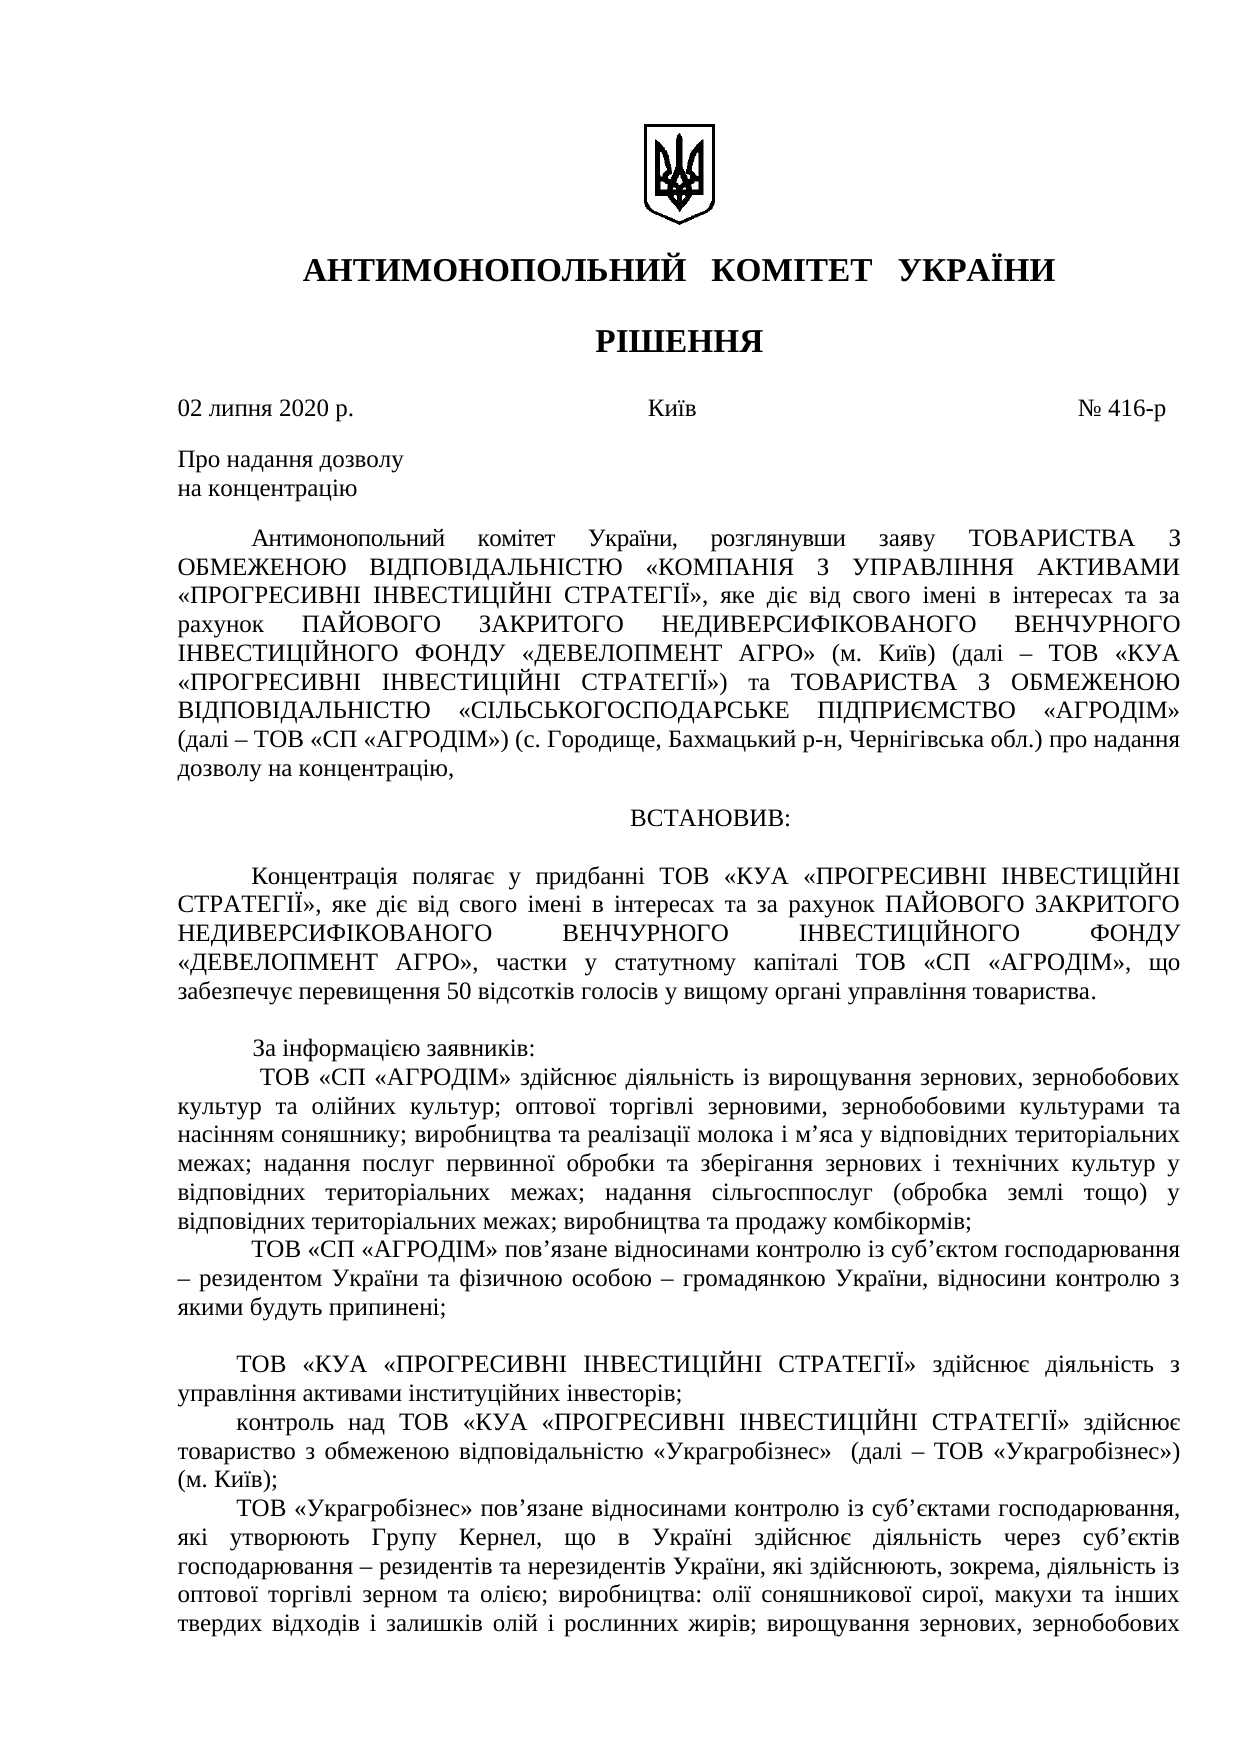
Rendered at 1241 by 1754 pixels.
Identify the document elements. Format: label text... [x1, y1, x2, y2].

text Концентрація полягає у придбанні ТОВ «КУА «ПРОГРЕСИВНІ ІНВЕСТИЦІЙНІ СТРАТЕГІЇ», яке діє від свого імені в інтересах та за рахунок ПАЙОВОГО ЗАКРИТОГО НЕДИВЕРСИФІКОВАНОГО ВЕНЧУРНОГО ІНВЕСТИЦІЙНОГО ФОНДУ «ДЕВЕЛОПМЕНТ АГРО», частки у статутному капіталі ТОВ «СП «АГРОДІМ», що забезпечує перевищення 50 відсотків голосів у вищому органі управління товариства. [177, 861, 1181, 1004]
text контроль над ТОВ «КУА «ПРОГРЕСИВНІ ІНВЕСТИЦІЙНІ СТРАТЕГІЇ» здійснює товариство з обмеженою відповідальністю «Украгробізнес» (далі – ТОВ «Украгробізнес») (м. Київ); [177, 1407, 1181, 1493]
text ВСТАНОВИВ: [177, 803, 1181, 832]
text Антимонопольний комітет України, розглянувши заяву ТОВАРИСТВА З ОБМЕЖЕНОЮ ВІДПОВІДАЛЬНІСТЮ «КОМПАНІЯ З УПРАВЛІННЯ АКТИВАМИ «ПРОГРЕСИВНІ ІНВЕСТИЦІЙНІ СТРАТЕГІЇ», яке діє від свого імені в інтересах та за рахунок ПАЙОВОГО ЗАКРИТОГО НЕДИВЕРСИФІКОВАНОГО ВЕНЧУРНОГО ІНВЕСТИЦІЙНОГО ФОНДУ «ДЕВЕЛОПМЕНТ АГРО» (м. Київ) (далі – ТОВ «КУА «ПРОГРЕСИВНІ ІНВЕСТИЦІЙНІ СТРАТЕГІЇ») та ТОВАРИСТВА З ОБМЕЖЕНОЮ ВІДПОВІДАЛЬНІСТЮ «СІЛЬСЬКОГОСПОДАРСЬКЕ ПІДПРИЄМСТВО «АГРОДІМ» (далі – ТОВ «СП «АГРОДІМ») (с. Городище, Бахмацький р-н, Чернігівська обл.) про надання дозволу на концентрацію, [177, 523, 1181, 782]
picture [629, 118, 730, 231]
text ТОВ «СП «АГРОДІМ» пов’язане відносинами контролю із суб’єктом господарювання – резидентом України та фізичною особою – громадянкою України, відносини контролю з якими будуть припинені; [177, 1234, 1181, 1321]
text Про надання дозволу [177, 444, 1181, 473]
text ТОВ «СП «АГРОДІМ» здійснює діяльність із вирощування зернових, зернобобових культур та олійних культур; оптової торгівлі зерновими, зернобобовими культурами та насінням соняшнику; виробництва та реалізації молока і м’яса у відповідних територіальних межах; надання послуг первинної обробки та зберігання зернових і технічних культур у відповідних територіальних межах; надання сільгосппослуг (обробка землі тощо) у відповідних територіальних межах; виробництва та продажу комбікормів; [177, 1062, 1181, 1234]
text За інформацією заявників: [177, 1033, 1181, 1062]
text 02 липня 2020 р. Київ № 416-р [177, 393, 1181, 422]
text на концентрацію [177, 473, 1181, 501]
text ТОВ «КУА «ПРОГРЕСИВНІ ІНВЕСТИЦІЙНІ СТРАТЕГІЇ» здійснює діяльність з управління активами інституційних інвесторів; [177, 1349, 1181, 1407]
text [177, 1493, 1181, 1637]
text АНТИМОНОПОЛЬНИЙ КОМІТЕТ УКРАЇНИ [177, 250, 1181, 288]
text РІШЕННЯ [177, 322, 1181, 360]
